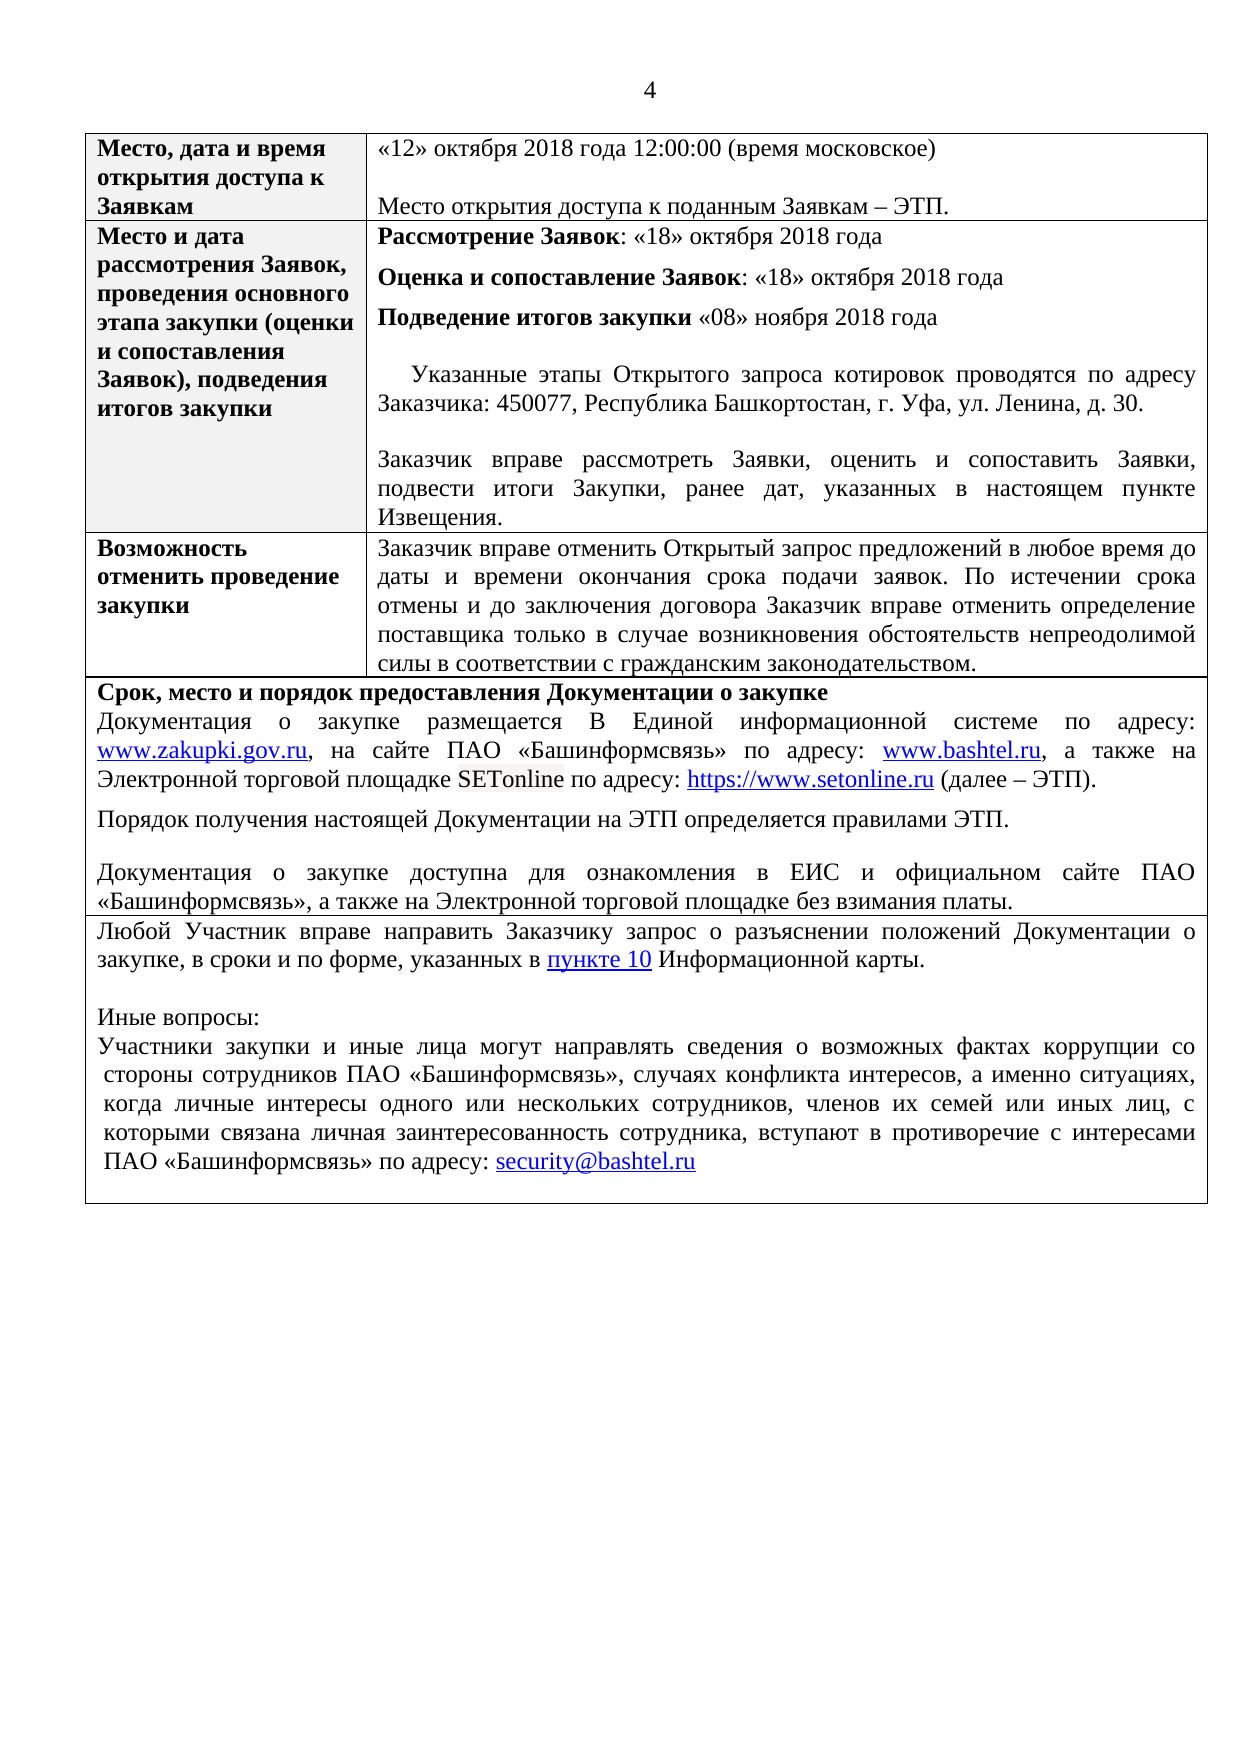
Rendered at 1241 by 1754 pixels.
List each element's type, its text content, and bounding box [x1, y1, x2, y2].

table_cell Место и дата рассмотрения Заявок, проведения основного этапа закупки (оценки и сопоставления Заявок), подведения итогов закупки [86, 221, 366, 532]
table_cell Рассмотрение Заявок: «18» октября 2018 года Оценка и сопоставление Заявок: «18» октября 2018 года Подведение итогов закупки «08» ноября 2018 года Указанные этапы Открытого запроса котировок проводятся по адресу Заказчика: 450077, Республика Башкортостан, г. Уфа, ул. Ленина, д. 30. Заказчик вправе рассмотреть Заявки, оценить и сопоставить Заявки, подвести итоги Закупки, ранее дат, указанных в настоящем пункте Извещения. [367, 221, 1207, 532]
table_cell Возможность отменить проведение закупки [86, 533, 366, 676]
table_cell Заказчик вправе отменить Открытый запрос предложений в любое время до даты и времени окончания срока подачи заявок. По истечении срока отмены и до заключения договора Заказчик вправе отменить определение поставщика только в случае возникновения обстоятельств непреодолимой силы в соответствии с гражданским законодательством. [367, 533, 1207, 676]
table_cell Срок, место и порядок предоставления Документации о закупке Документация о закупке размещается В Единой информационной системе по адресу: www.zakupki.gov.ru, на сайте ПАО «Башинформсвязь» по адресу: www.bashtel.ru, а также на Электронной торговой площадке SETonline по адресу: https://www.setonline.ru (далее – ЭТП). Порядок получения настоящей Документации на ЭТП определяется правилами ЭТП. Документация о закупке доступна для ознакомления в ЕИС и официальном сайте ПАО «Башинформсвязь», а также на Электронной торговой площадке без взимания платы. [86, 678, 1207, 915]
table_cell Любой Участник вправе направить Заказчику запрос о разъяснении положений Документации о закупке, в сроки и по форме, указанных в пункте 10 Информационной карты. Иные вопросы: Участники закупки и иные лица могут направлять сведения о возможных фактах коррупции со стороны сотрудников ПАО «Башинформсвязь», случаях конфликта интересов, а именно ситуациях, когда личные интересы одного или нескольких сотрудников, членов их семей или иных лиц, с которыми связана личная заинтересованность сотрудника, вступают в противоречие с интересами ПАО «Башинформсвязь» по адресу: security@bashtel.ru [86, 916, 1207, 1203]
table_cell Место, дата и время открытия доступа к Заявкам [86, 134, 366, 220]
table_cell «12» октября 2018 года 12:00:00 (время московское) Место открытия доступа к поданным Заявкам – ЭТП. [367, 134, 1207, 220]
